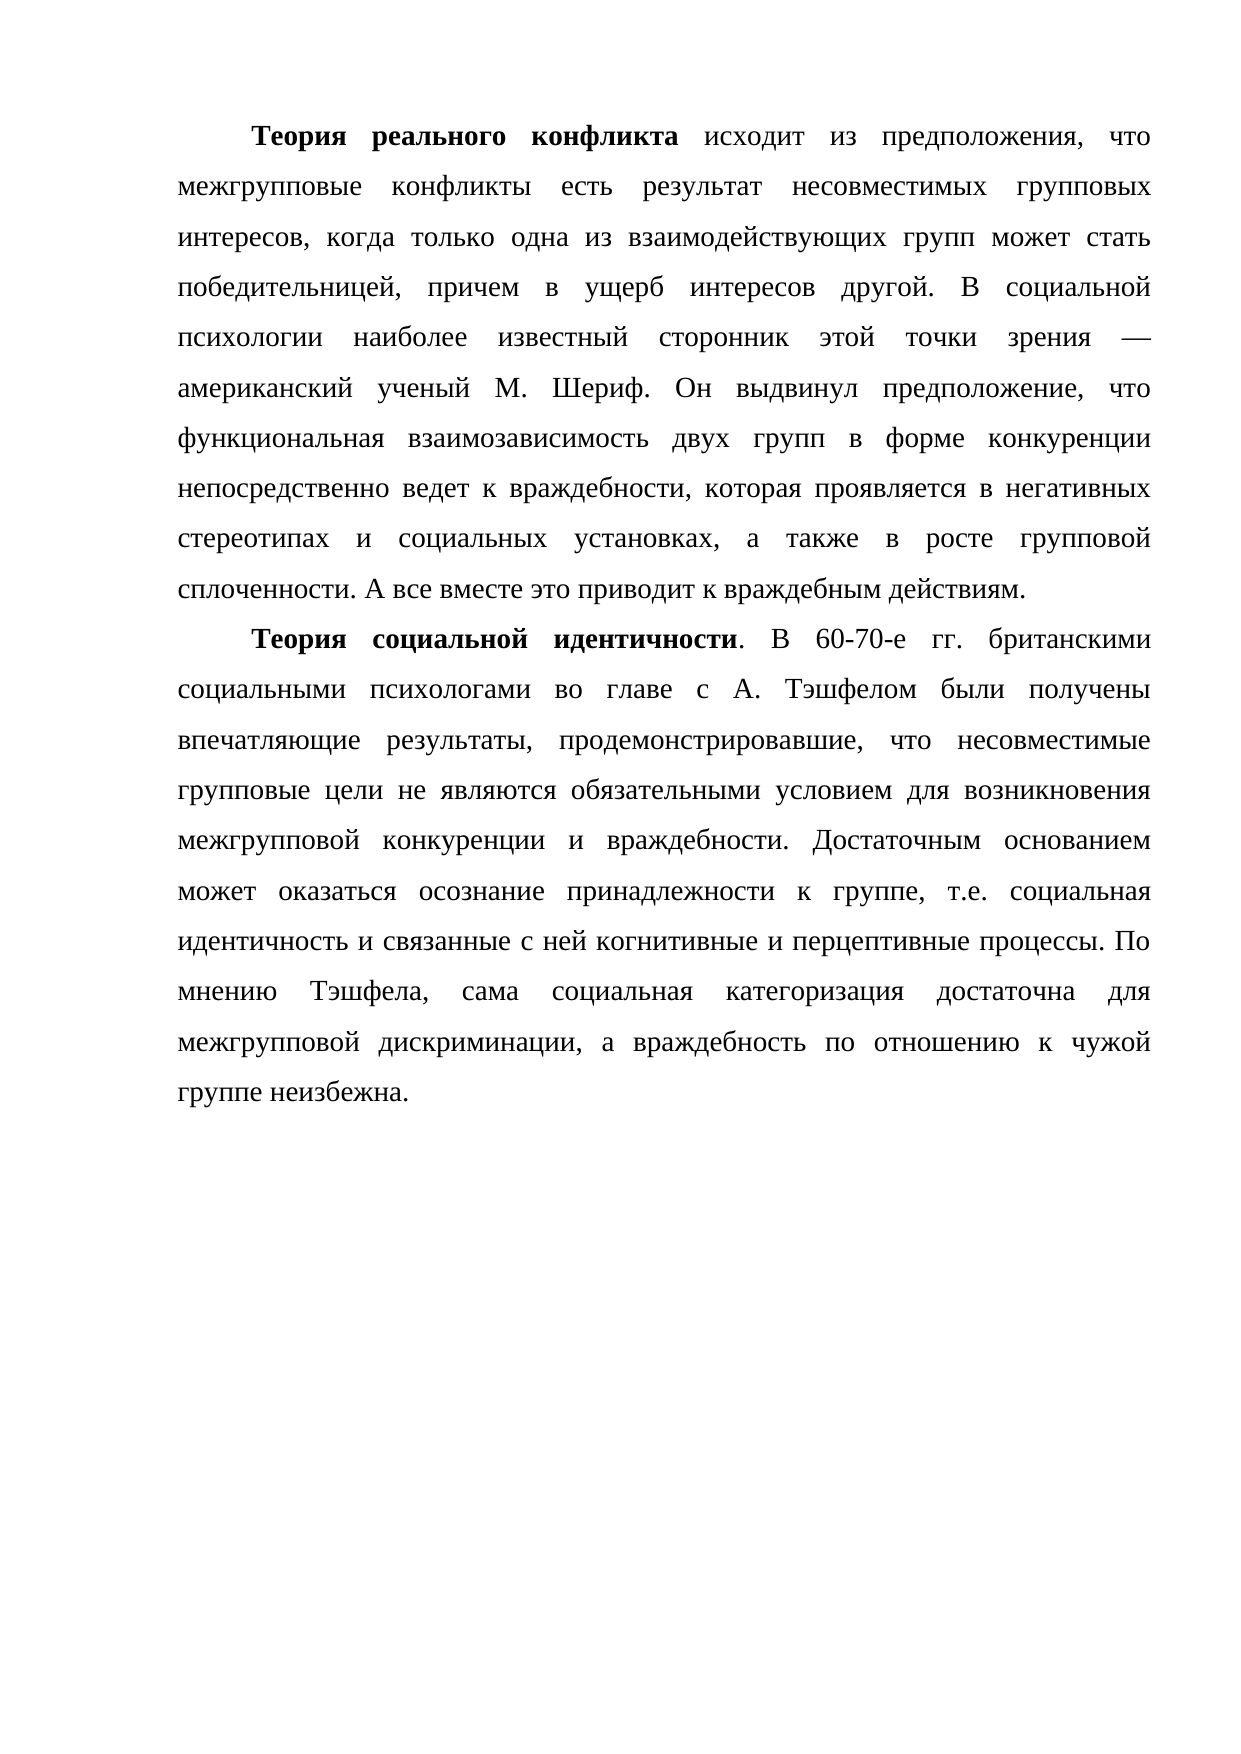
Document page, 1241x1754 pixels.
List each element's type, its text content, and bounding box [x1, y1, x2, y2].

text Теория реального конфликта исходит из предположения, что межгрупповые конфликты есть результат несовместимых групповых интересов, когда только одна из взаимодействующих групп может стать победительницей, причем в ущерб интересов другой. В социальной психологии наиболее известный сторонник этой точки зрения — американский ученый М. Шериф. Он выдвинул предположение, что функциональная взаимозависимость двух групп в форме конкуренции непосредственно ведет к враждебности, которая проявляется в негативных стереотипах и социальных установках, а также в росте групповой сплоченности. А все вместе это приводит к враждебным действиям. [177, 118, 1152, 604]
text Теория социальной идентичности. В 60-70-е гг. британскими социальными психологами во главе с А. Тэшфелом были получены впечатляющие результаты, продемонстрировавшие, что несовместимые групповые цели не являются обязательными условием для возникновения межгрупповой конкуренции и враждебности. Достаточным основанием может оказаться осознание принадлежности к группе, т.е. социальная идентичность и связанные с ней когнитивные и перцептивные процессы. По мнению Тэшфела, сама социальная категоризация достаточна для межгрупповой дискриминации, а враждебность по отношению к чужой группе неизбежна. [177, 621, 1152, 1108]
